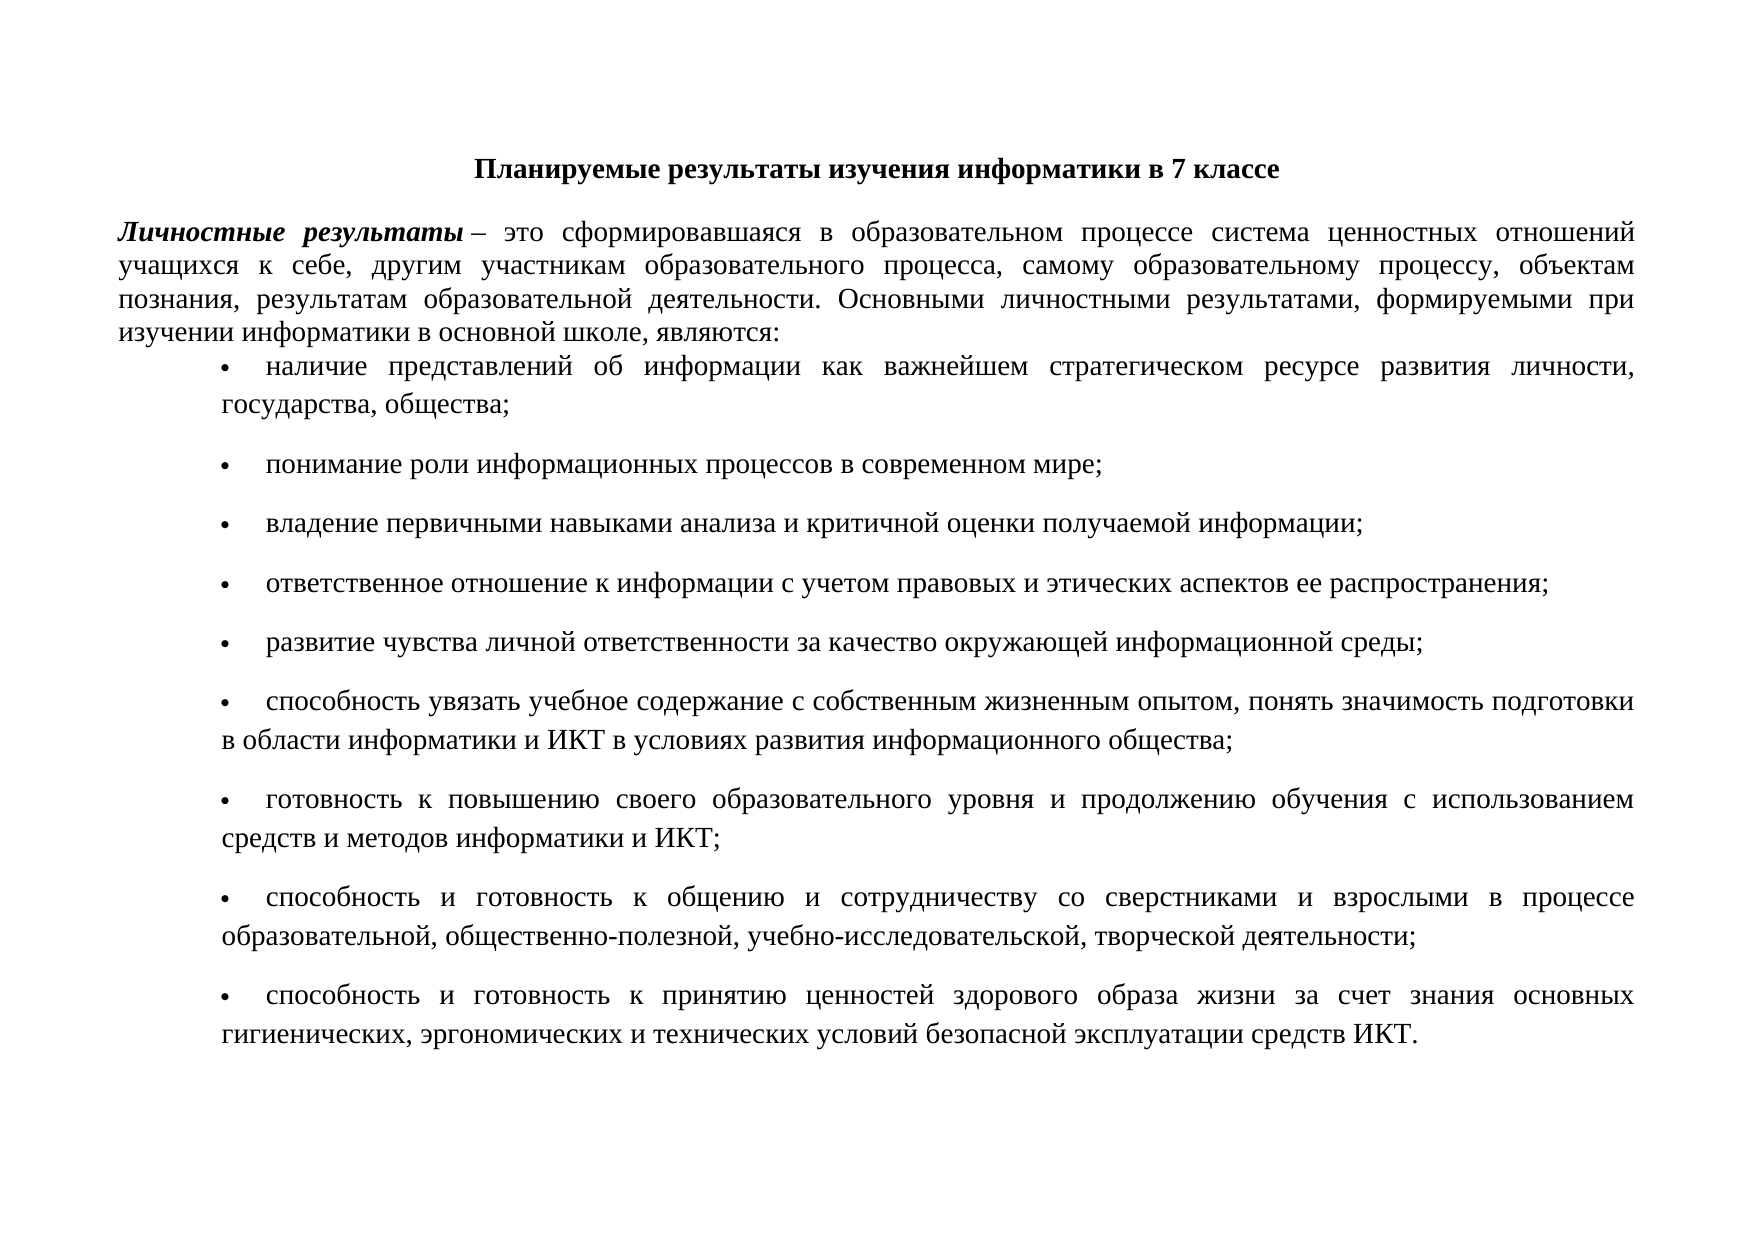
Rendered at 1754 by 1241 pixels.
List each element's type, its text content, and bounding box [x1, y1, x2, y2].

list способность и готовность к общению и сотрудничеству со сверстниками и взрослыми в процессе образовательной, общественно-полезной, учебно-исследовательской, творческой деятельности; [221, 879, 1636, 951]
list способность и готовность к принятию ценностей здорового образа жизни за счет знания основных гигиенических, эргономических и технических условий безопасной эксплуатации средств ИКТ. [221, 977, 1636, 1049]
list развитие чувства личной ответственности за качество окружающей информационной среды; [221, 624, 1636, 658]
list понимание роли информационных процессов в современном мире; [221, 446, 1636, 479]
text Планируемые результаты изучения информатики в 7 классе [118, 152, 1636, 185]
list готовность к повышению своего образовательного уровня и продолжению обучения с использованием средств и методов информатики и ИКТ; [221, 781, 1636, 853]
list способность увязать учебное содержание с собственным жизненным опытом, понять значимость подготовки в области информатики и ИКТ в условиях развития информационного общества; [221, 683, 1636, 756]
list владение первичными навыками анализа и критичной оценки получаемой информации; [221, 505, 1636, 539]
list наличие представлений об информации как важнейшем стратегическом ресурсе развития личности, государства, общества; [221, 348, 1636, 420]
list ответственное отношение к информации с учетом правовых и этических аспектов ее распространения; [221, 565, 1636, 598]
text Личностные результаты – это сформировавшаяся в образовательном процессе система ценностных отношений учащихся к себе, другим участникам образовательного процесса, самому образовательному процессу, объектам познания, результатам образовательной деятельности. Основными личностными результатами, формируемыми при изучении информатики в основной школе, являются: [118, 214, 1636, 348]
